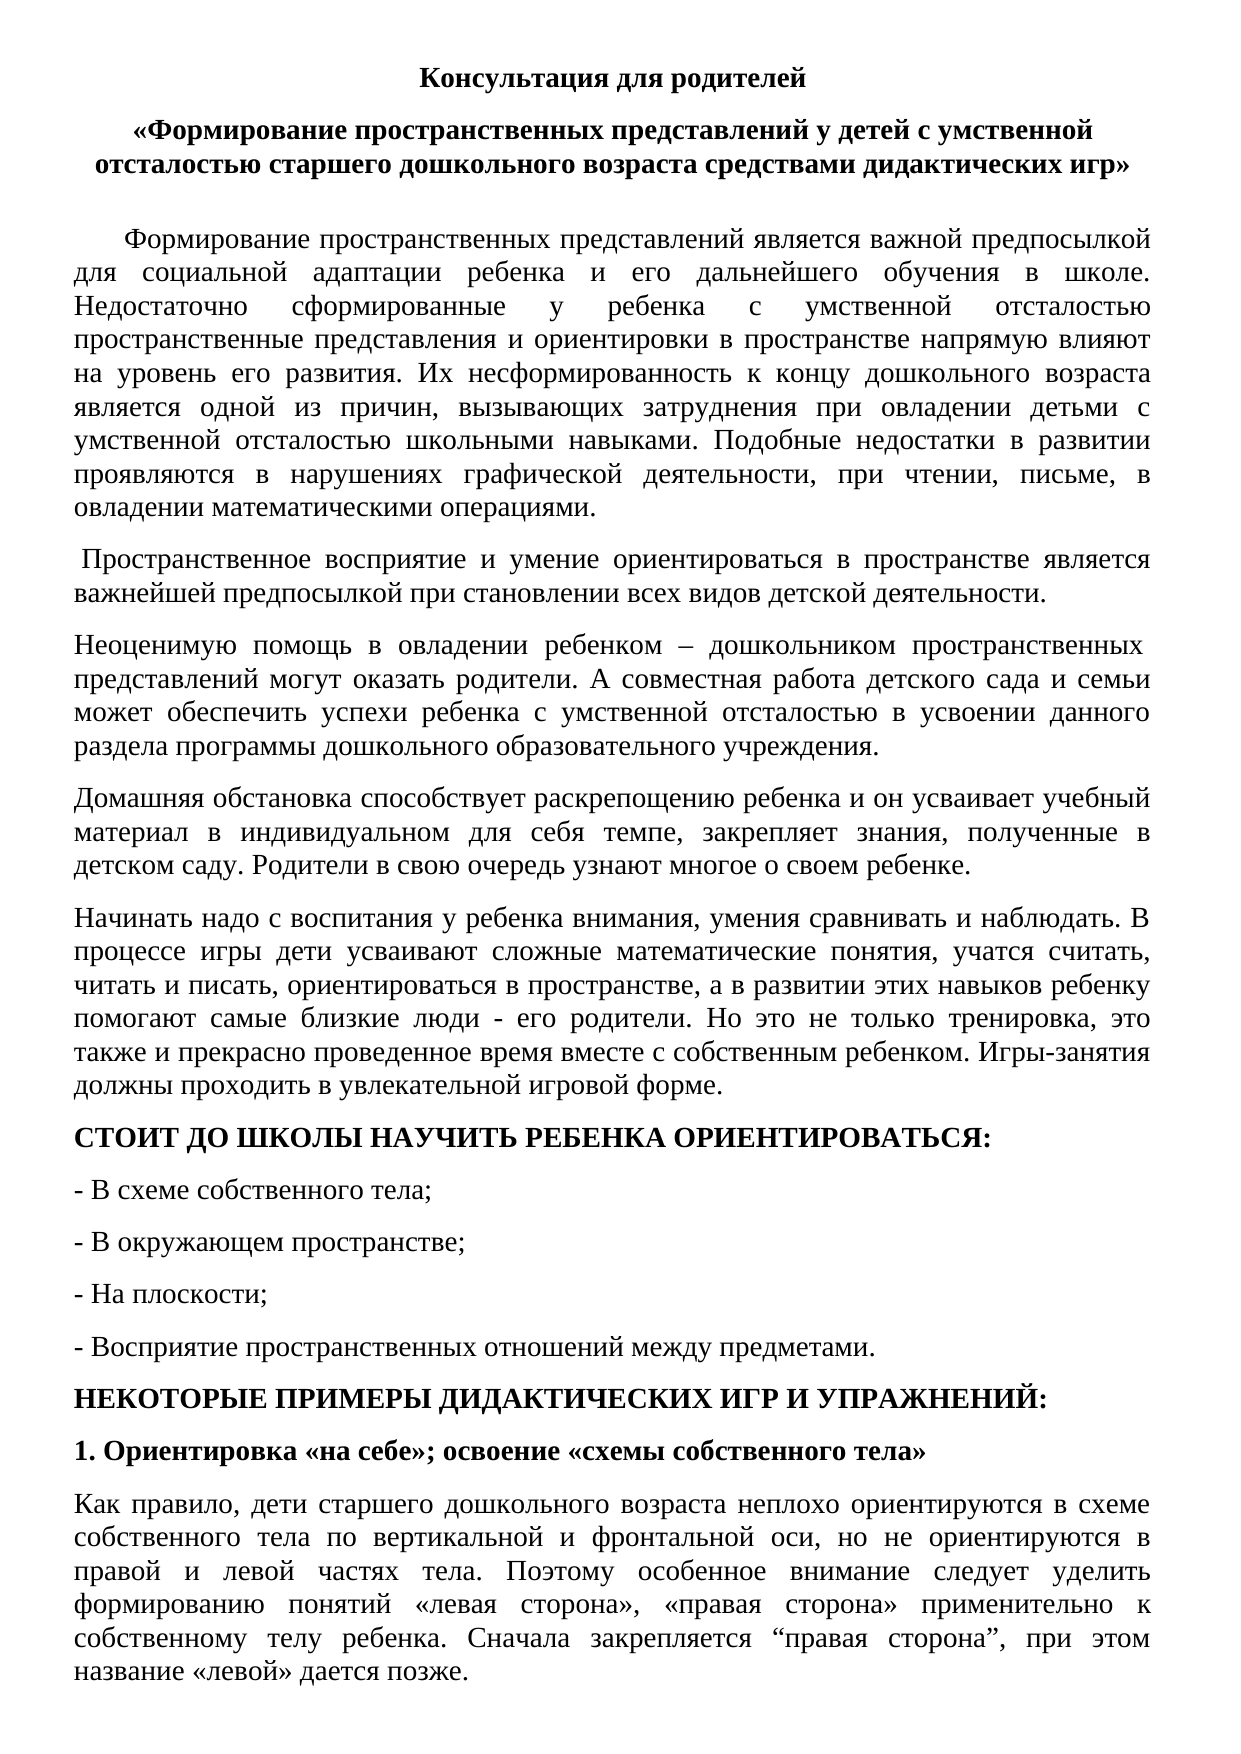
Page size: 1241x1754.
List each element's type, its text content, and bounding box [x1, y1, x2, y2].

text Начинать надо с воспитания у ребенка внимания, умения сравнивать и наблюдать. В процессе игры дети усваивают сложные математические понятия, учатся считать, читать и писать, ориентироваться в пространстве, а в развитии этих навыков ребенку помогают самые близкие люди - его родители. Но это не только тренировка, это также и прекрасно проведенное время вместе с собственным ребенком. Игры-занятия должны проходить в увлекательной игровой форме. [74, 900, 1152, 1101]
text «Формирование пространственных представлений у детей с умственной отсталостью старшего дошкольного возраста средствами дидактических игр» [74, 112, 1152, 179]
text - На плоскости; [74, 1277, 1152, 1310]
text - В схеме собственного тела; [74, 1172, 1152, 1206]
text - В окружающем пространстве; [74, 1224, 1152, 1258]
text Формирование пространственных представлений является важной предпосылкой для социальной адаптации ребенка и его дальнейшего обучения в школе. Недостаточно сформированные у ребенка с умственной отсталостью пространственные представления и ориентировки в пространстве напрямую влияют на уровень его развития. Их несформированность к концу дошкольного возраста является одной из причин, вызывающих затруднения при овладении детьми с умственной отсталостью школьными навыками. Подобные недостатки в развитии проявляются в нарушениях графической деятельности, при чтении, письме, в овладении математическими операциями. [74, 198, 1152, 523]
text - Восприятие пространственных отношений между предметами. [74, 1329, 1152, 1362]
text Домашняя обстановка способствует раскрепощению ребенка и он усваивает учебный материал в индивидуальном для себя темпе, закрепляет знания, полученные в детском саду. Родители в свою очередь узнают многое о своем ребенке. [74, 780, 1152, 881]
text 1. Ориентировка «на себе»; освоение «схемы собственного тела» [74, 1433, 1152, 1467]
text СТОИТ ДО ШКОЛЫ НАУЧИТЬ РЕБЕНКА ОРИЕНТИРОВАТЬСЯ: [74, 1120, 1152, 1153]
text Неоценимую помощь в овладении ребенком – дошкольником пространственных представлений могут оказать родители. А совместная работа детского сада и семьи может обеспечить успехи ребенка с умственной отсталостью в усвоении данного раздела программы дошкольного образовательного учреждения. [74, 627, 1152, 762]
text Как правило, дети старшего дошкольного возраста неплохо ориентируются в схеме собственного тела по вертикальной и фронтальной оси, но не ориентируются в правой и левой частях тела. Поэтому особенное внимание следует уделить формированию понятий «левая сторона», «правая сторона» применительно к собственному телу ребенка. Сначала закрепляется “правая сторона”, при этом название «левой» дается позже. [74, 1486, 1152, 1687]
text Консультация для родителей [74, 60, 1152, 93]
text Пространственное восприятие и умение ориентироваться в пространстве является важнейшей предпосылкой при становлении всех видов детской деятельности. [74, 542, 1152, 609]
text НЕКОТОРЫЕ ПРИМЕРЫ ДИДАКТИЧЕСКИХ ИГР И УПРАЖНЕНИЙ: [74, 1381, 1152, 1415]
